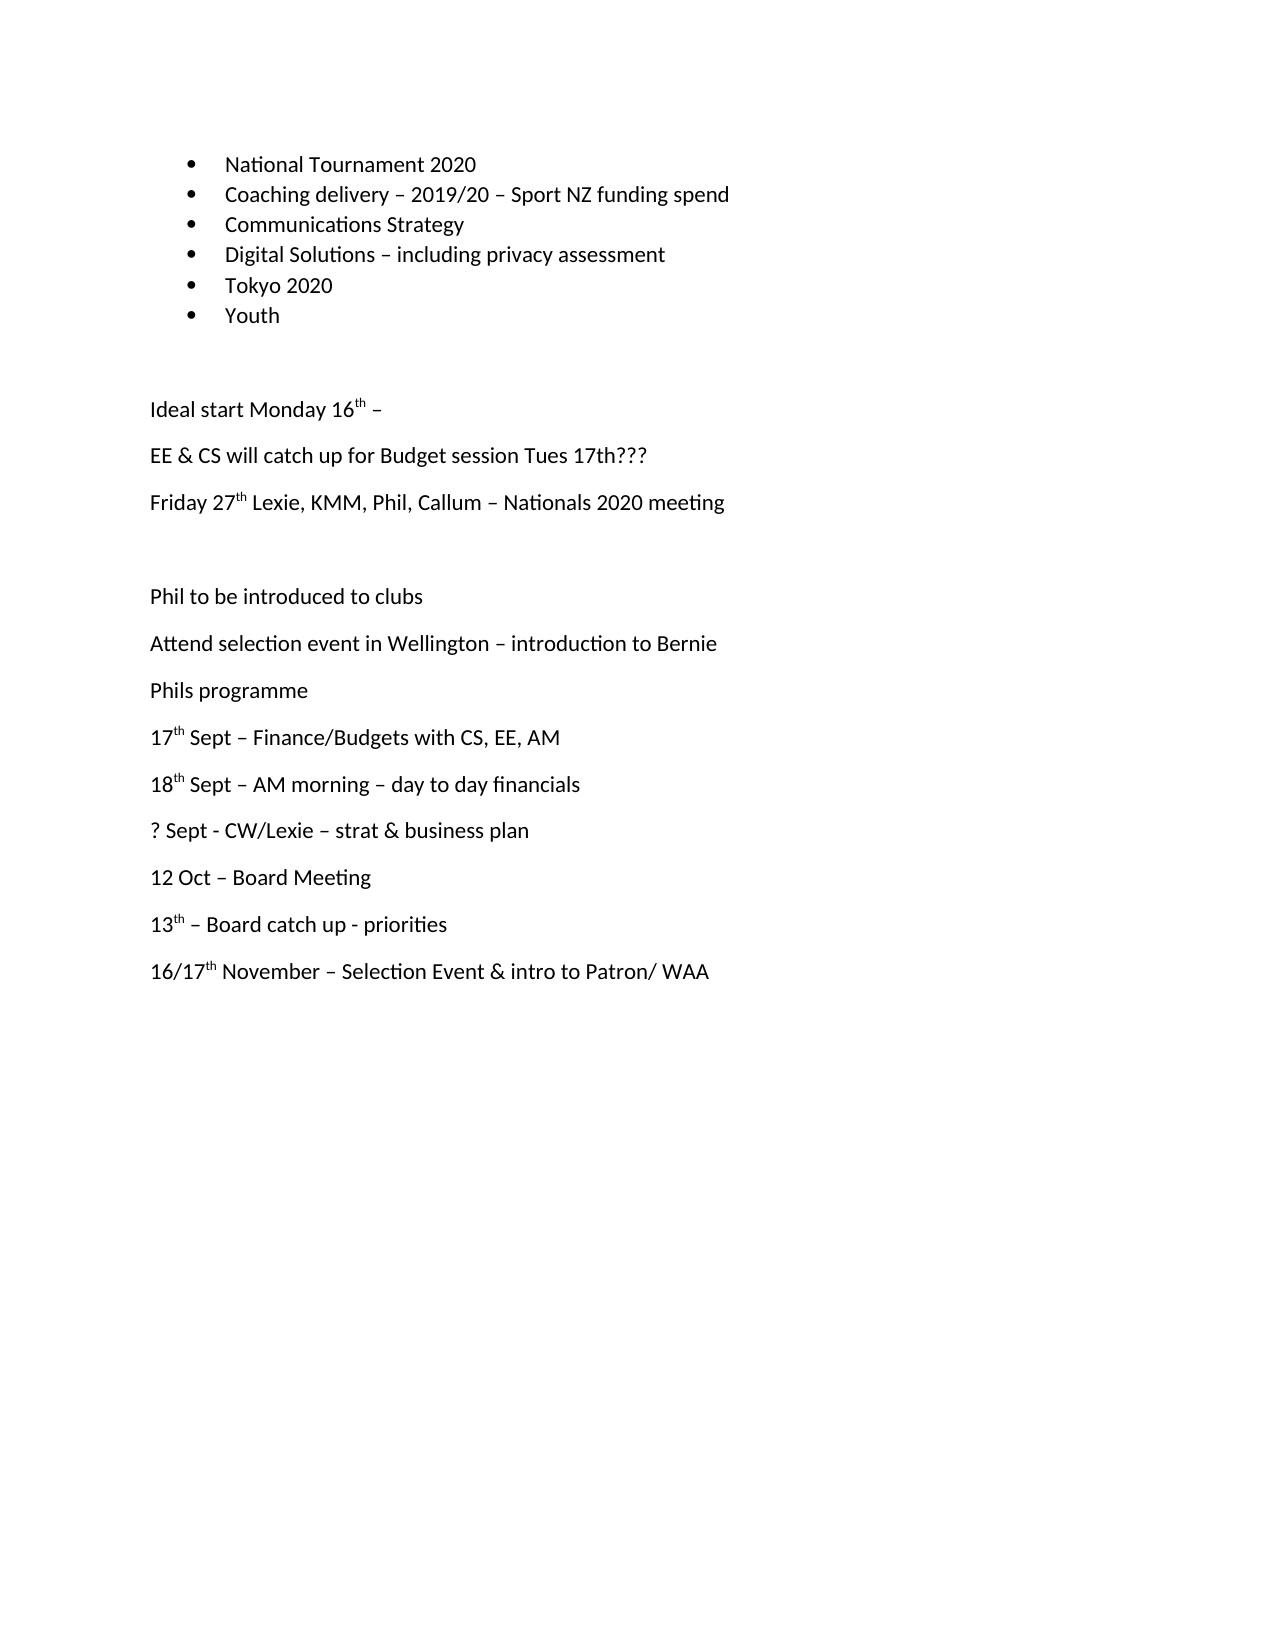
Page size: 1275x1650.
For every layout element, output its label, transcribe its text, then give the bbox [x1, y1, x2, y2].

list Digital Solutions – including privacy assessment [187, 241, 1125, 269]
text EE & CS will catch up for Budget session Tues 17th??? [150, 442, 1125, 470]
text 12 Oct – Board Meeting [150, 863, 1125, 892]
list Tokyo 2020 [187, 271, 1125, 299]
text 18th Sept – AM morning – day to day financials [150, 770, 1125, 798]
list National Tournament 2020 [187, 150, 1125, 178]
text Phils programme [150, 676, 1125, 704]
list Coaching delivery – 2019/20 – Sport NZ funding spend [187, 180, 1125, 208]
text 16/17th November – Selection Event & intro to Patron/ WAA [150, 957, 1125, 985]
text 13th – Board catch up - priorities [150, 910, 1125, 938]
text Ideal start Monday 16th – [150, 395, 1125, 423]
text Attend selection event in Wellington – introduction to Bernie [150, 629, 1125, 657]
list Youth [187, 301, 1125, 329]
text ? Sept - CW/Lexie – strat & business plan [150, 817, 1125, 845]
list Communications Strategy [187, 210, 1125, 238]
text 17th Sept – Finance/Budgets with CS, EE, AM [150, 723, 1125, 751]
text Friday 27th Lexie, KMM, Phil, Callum – Nationals 2020 meeting [150, 488, 1125, 517]
text Phil to be introduced to clubs [150, 582, 1125, 610]
